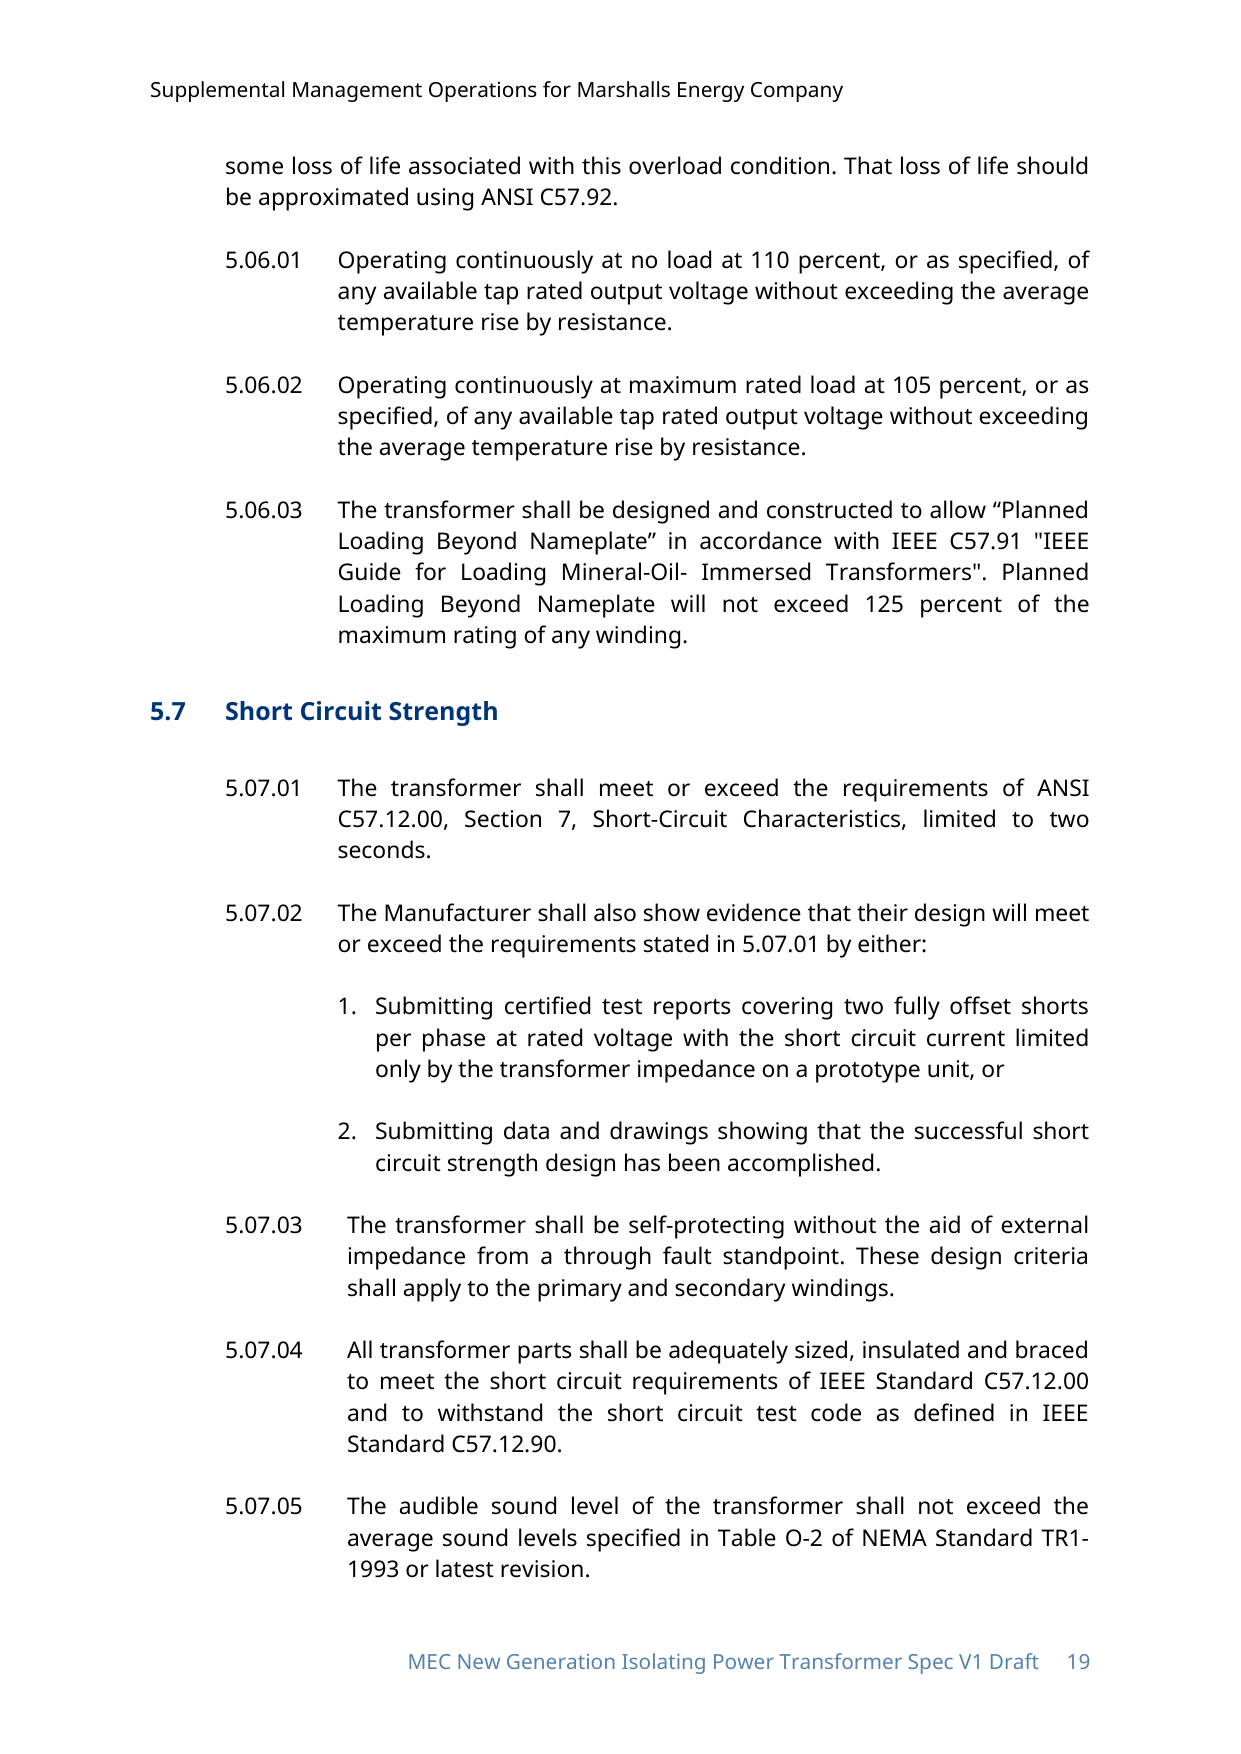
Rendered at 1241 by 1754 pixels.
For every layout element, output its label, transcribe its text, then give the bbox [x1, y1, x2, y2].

text 5.07.02 The Manufacturer shall also show evidence that their design will meet or exceed the requirements stated in 5.07.01 by either: [225, 897, 1090, 959]
text 5.06.02 Operating continuously at maximum rated load at 105 percent, or as specified, of any available tap rated output voltage without exceeding the average temperature rise by resistance. [225, 369, 1090, 462]
list Submitting certified test reports covering two fully offset shorts per phase at rated voltage with the short circuit current limited only by the transformer impedance on a prototype unit, or [337, 990, 1090, 1084]
subtitle Short Circuit Strength [150, 694, 1090, 728]
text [225, 150, 1090, 212]
list Submitting data and drawings showing that the successful short circuit strength design has been accomplished. [337, 1115, 1090, 1178]
text 5.06.01 Operating continuously at no load at 110 percent, or as specified, of any available tap rated output voltage without exceeding the average temperature rise by resistance. [225, 244, 1090, 337]
list 5.07.03 The transformer shall be self-protecting without the aid of external impedance from a through fault standpoint. These design criteria shall apply to the primary and secondary windings. [225, 1209, 1090, 1303]
text 5.07.05 The audible sound level of the transformer shall not exceed the average sound levels specified in Table O-2 of NEMA Standard TR1-1993 or latest revision. [225, 1490, 1090, 1584]
text 5.07.04 All transformer parts shall be adequately sized, insulated and braced to meet the short circuit requirements of IEEE Standard C57.12.00 and to withstand the short circuit test code as defined in IEEE Standard C57.12.90. [225, 1334, 1090, 1459]
text 5.07.01 The transformer shall meet or exceed the requirements of ANSI C57.12.00, Section 7, Short-Circuit Characteristics, limited to two seconds. [225, 772, 1090, 865]
text 5.06.03 The transformer shall be designed and constructed to allow “Planned Loading Beyond Nameplate” in accordance with IEEE C57.91 "IEEE Guide for Loading Mineral-Oil- Immersed Transformers". Planned Loading Beyond Nameplate will not exceed 125 percent of the maximum rating of any winding. [225, 494, 1090, 650]
